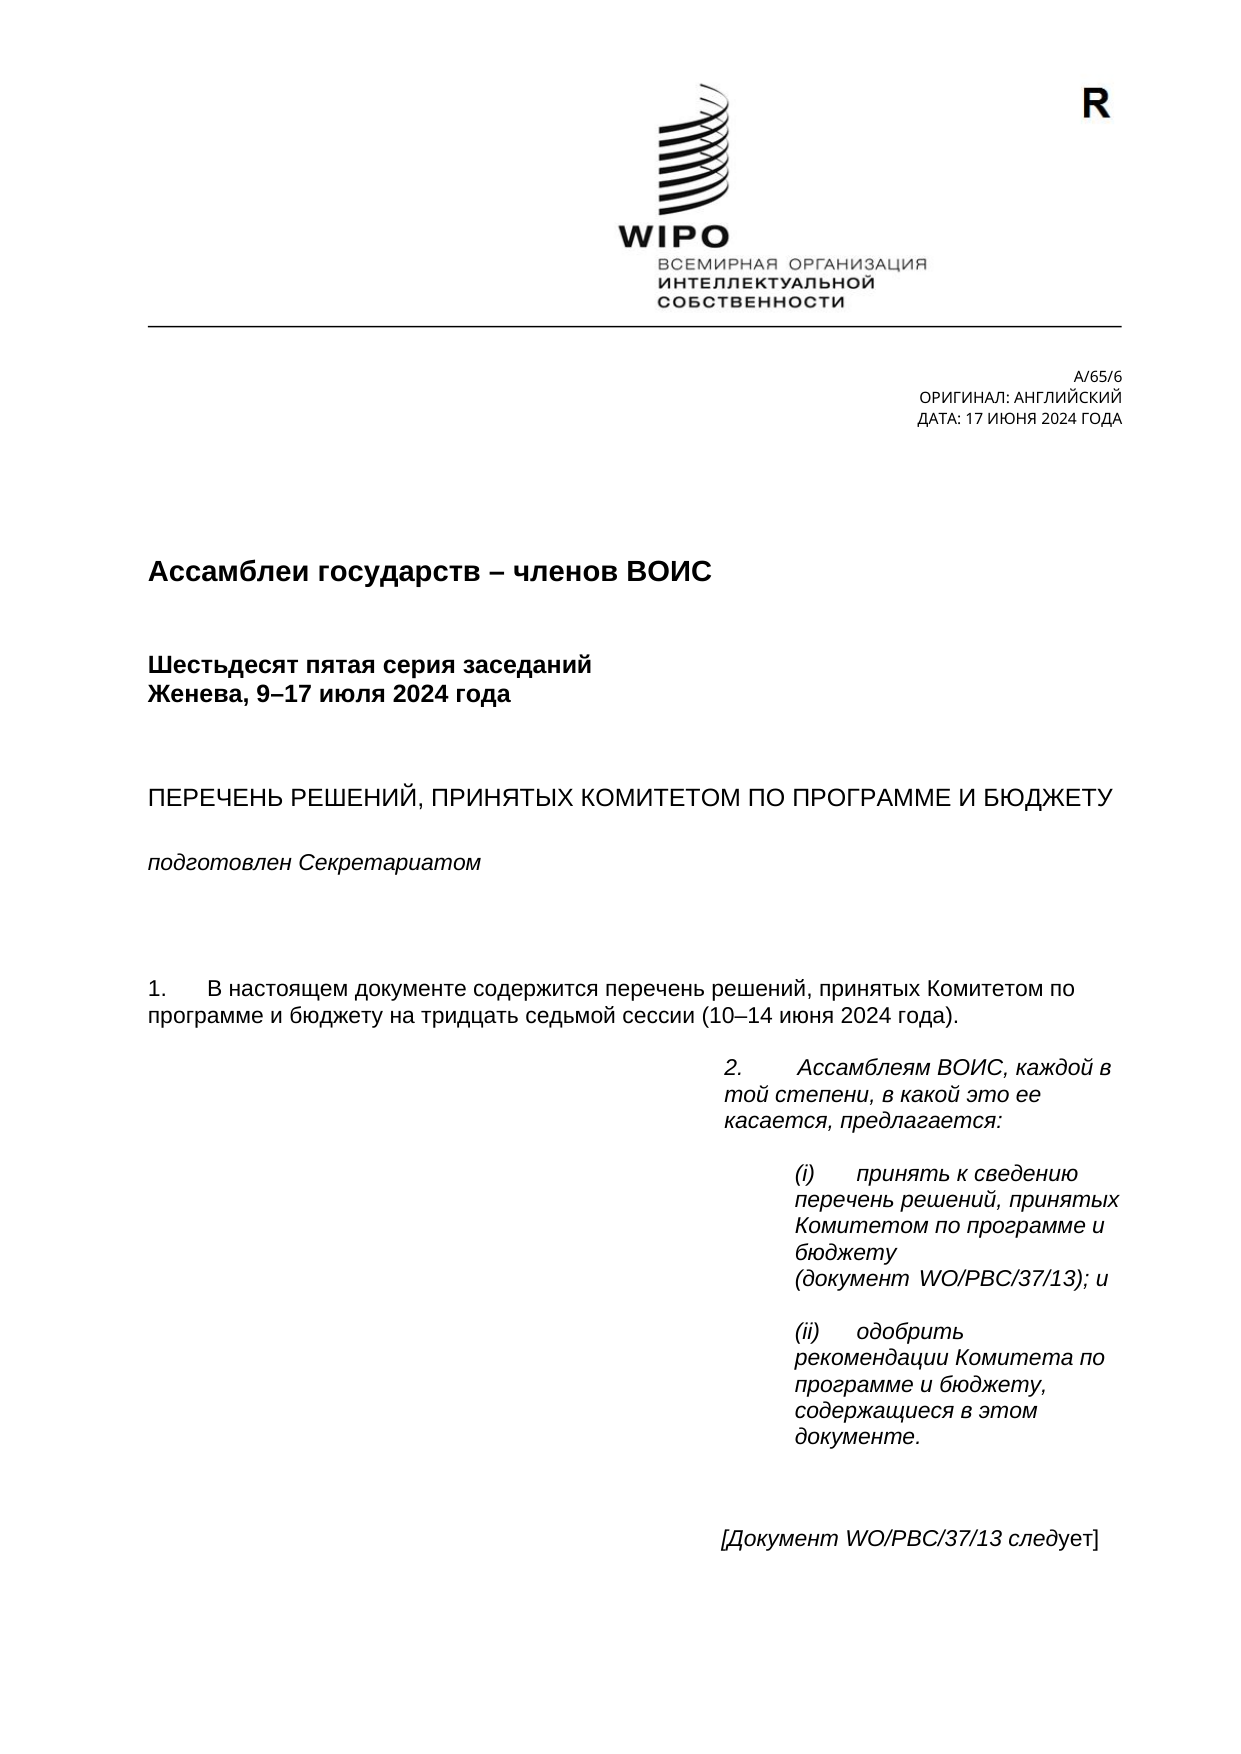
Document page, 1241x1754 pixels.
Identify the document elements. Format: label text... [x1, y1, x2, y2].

list принять к сведению перечень решений, принятых Комитетом по программе и бюджету (документ WO/PBC/37/13); и [794, 1160, 1122, 1292]
list одобрить рекомендации Комитета по программе и бюджету, содержащиеся в этом документе. [794, 1318, 1122, 1450]
text ДАТА: 17 июня 2024 года [148, 408, 1122, 429]
picture [589, 59, 1123, 327]
text a/65/6 [148, 365, 1122, 387]
text подготовлен Секретариатом [148, 849, 1122, 875]
text Женева, 9–17 июля 2024 года [148, 679, 1122, 708]
text Ассамблеи государств – членов ВОИС [148, 554, 1122, 588]
list Ассамблеям ВОИС, каждой в той степени, в какой это ее касается, предлагается: [724, 1054, 1122, 1133]
text [Документ WO/PBC/37/13 следует] [721, 1525, 1122, 1551]
list В настоящем документе содержится перечень решений, принятых Комитетом по программе и бюджету на тридцать седьмой сессии (10–14 июня 2024 года). [148, 975, 1122, 1028]
text ОРИГИНАЛ: Английский [148, 387, 1122, 408]
text Шестьдесят пятая серия заседаний [148, 650, 1122, 679]
text Перечень решений, принятых Комитетом по программе и бюджету [148, 783, 1122, 811]
